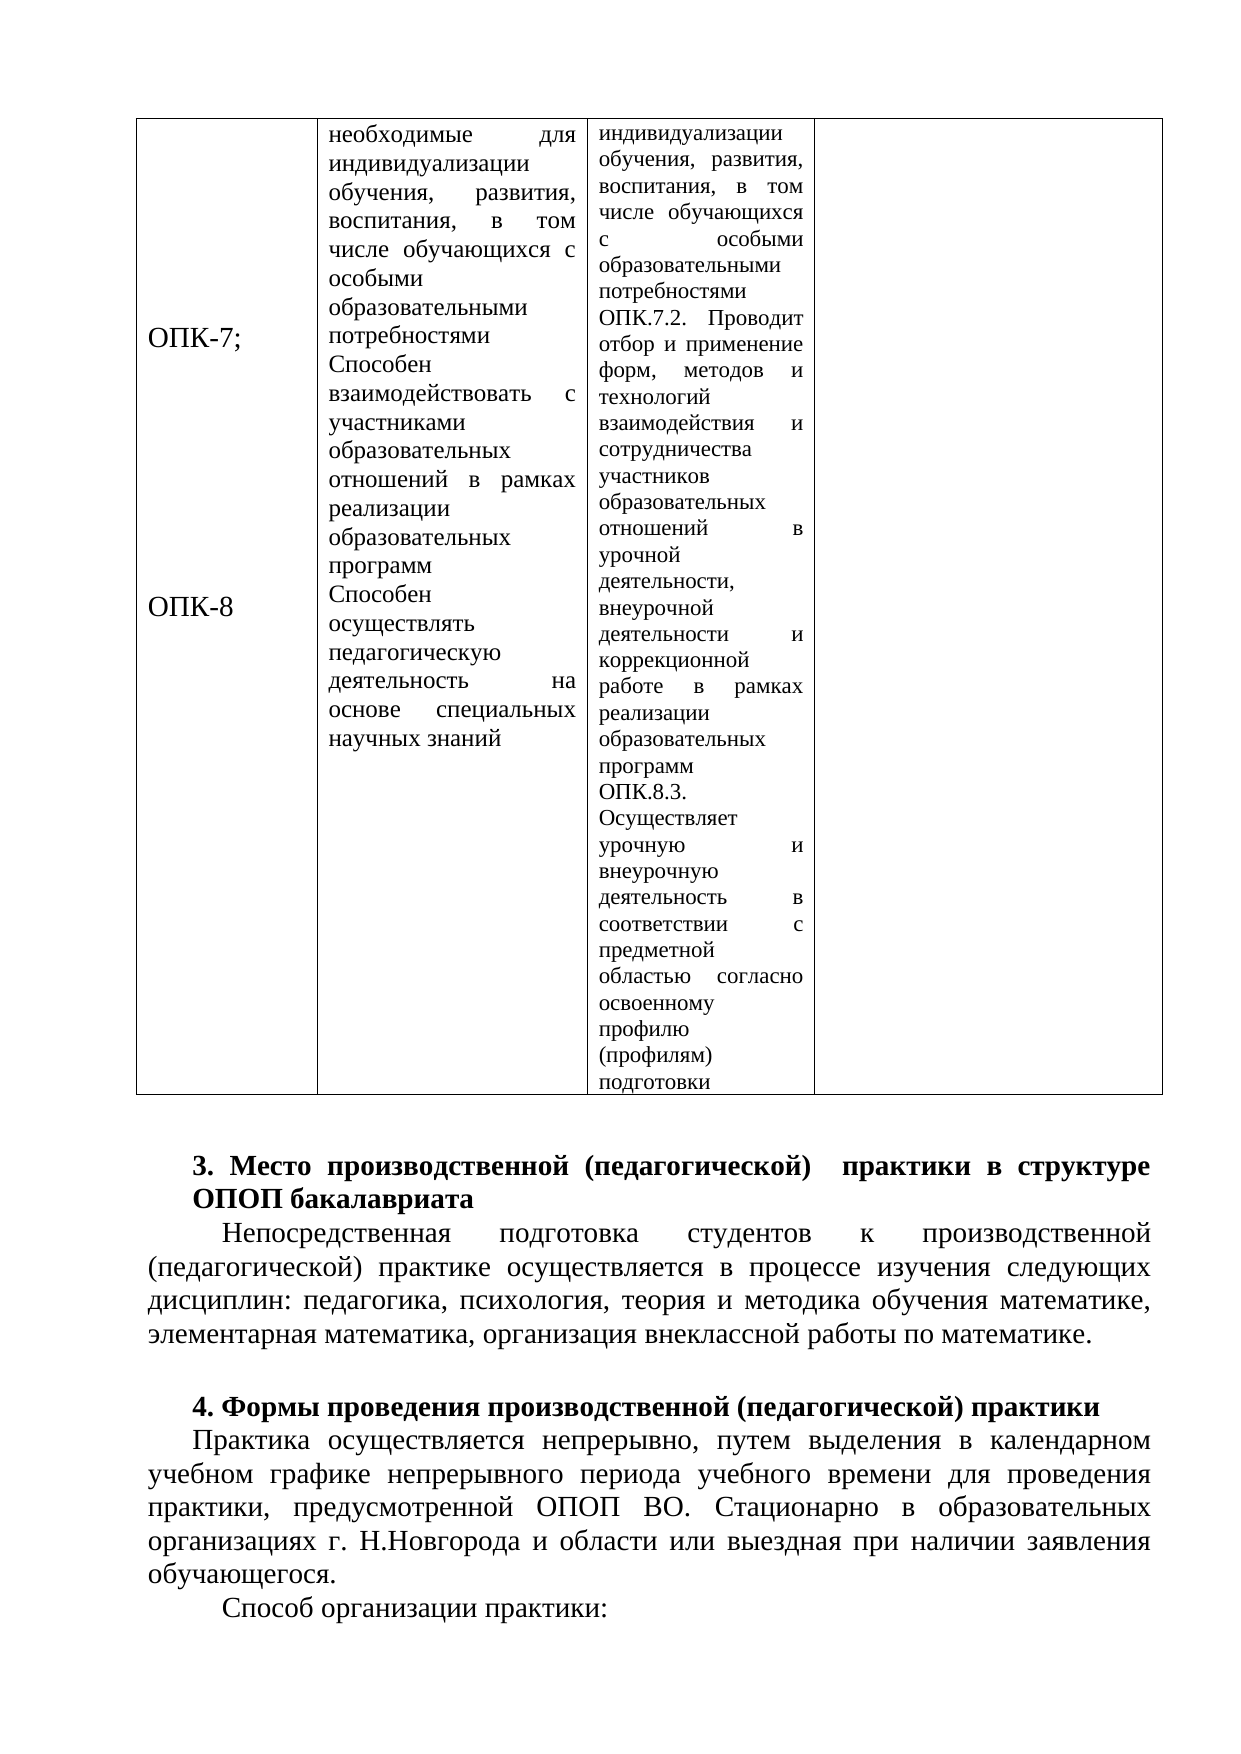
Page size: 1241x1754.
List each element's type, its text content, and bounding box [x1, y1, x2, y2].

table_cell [137, 119, 317, 1094]
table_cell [588, 119, 814, 1094]
text Непосредственная подготовка студентов к производственной (педагогической) практике осуществляется в процессе изучения следующих дисциплин: педагогика, психология, теория и методика обучения математике, элементарная математика, организация внеклассной работы по математике. [148, 1215, 1152, 1349]
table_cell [815, 119, 1162, 1094]
text Способ организации практики: [148, 1590, 1152, 1623]
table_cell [318, 119, 587, 1094]
text Практика осуществляется непрерывно, путем выделения в календарном учебном графике непрерывного периода учебного времени для проведения практики, предусмотренной ОПОП ВО. Стационарно в образовательных организациях г. Н.Новгорода и области или выездная при наличии заявления обучающегося. [148, 1422, 1152, 1590]
text 4. Формы проведения производственной (педагогической) практики [192, 1389, 1152, 1422]
text 3. Место производственной (педагогической) практики в структуре ОПОП бакалавриата [192, 1148, 1152, 1215]
